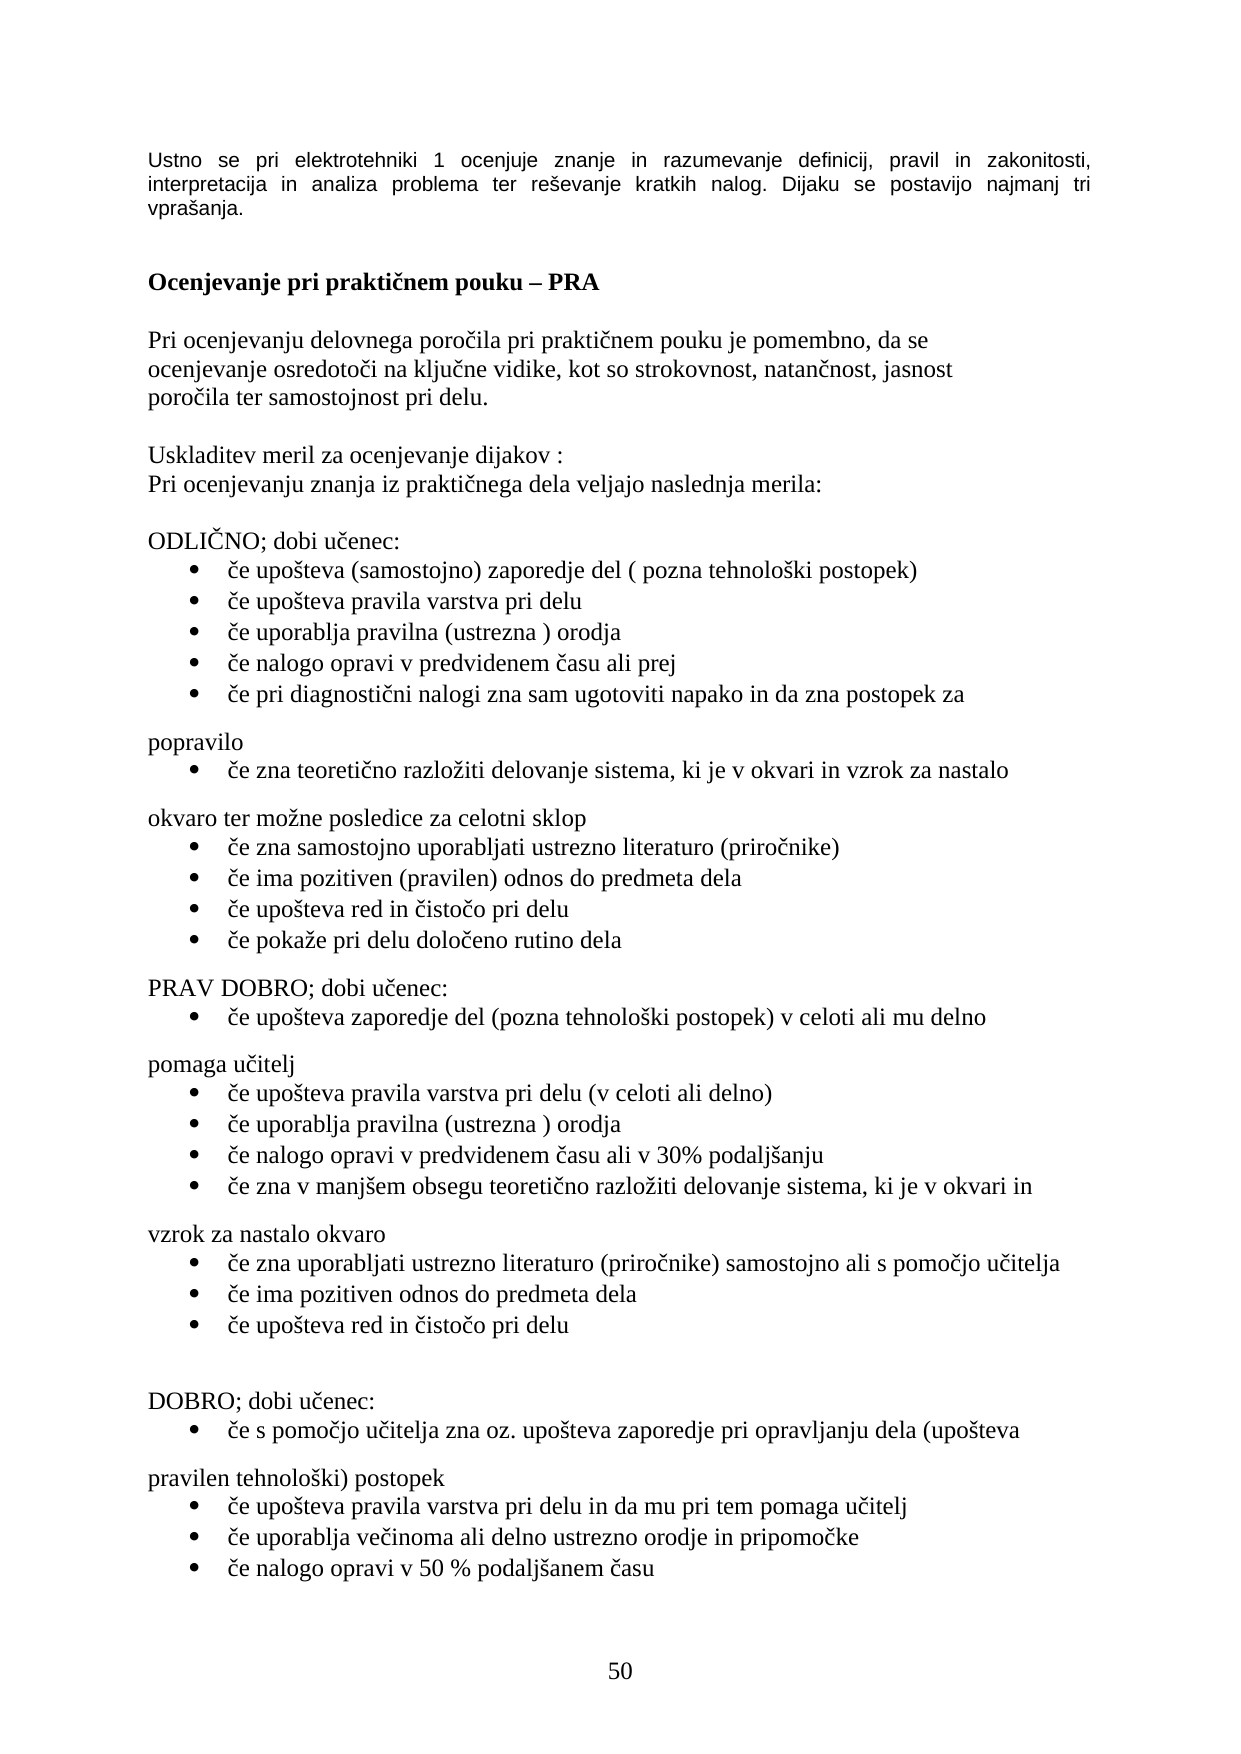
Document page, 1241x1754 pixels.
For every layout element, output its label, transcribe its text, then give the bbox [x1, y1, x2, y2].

list če upošteva pravila varstva pri delu [190, 586, 1093, 615]
text okvaro ter možne posledice za celotni sklop [148, 803, 1093, 832]
list če uporablja pravilna (ustrezna ) orodja [190, 1109, 1093, 1138]
list če uporablja pravilna (ustrezna ) orodja [190, 617, 1093, 646]
list če zna uporabljati ustrezno literaturo (priročnike) samostojno ali s pomočjo učitelja [190, 1248, 1093, 1276]
list če zna teoretično razložiti delovanje sistema, ki je v okvari in vzrok za nastalo [190, 756, 1093, 784]
list če upošteva (samostojno) zaporedje del ( pozna tehnološki postopek) [190, 555, 1093, 584]
text Ustno se pri elektrotehniki 1 ocenjuje znanje in razumevanje definicij, pravil in zakonitosti, interpretacija in analiza problema ter reševanje kratkih nalog. Dijaku se postavijo najmanj tri vprašanja. [148, 148, 1093, 219]
text popravilo [148, 727, 1093, 756]
text Uskladitev meril za ocenjevanje dijakov : [148, 440, 1093, 469]
text Ocenjevanje pri praktičnem pouku – PRA [148, 267, 1093, 296]
text pomaga učitelj [148, 1049, 1093, 1078]
list če nalogo opravi v predvidenem času ali prej [190, 648, 1093, 677]
text vzrok za nastalo okvaro [148, 1219, 1093, 1248]
list če ima pozitiven odnos do predmeta dela [190, 1279, 1093, 1307]
text ODLIČNO; dobi učenec: [148, 526, 1093, 555]
list če upošteva red in čistočo pri delu [190, 1310, 1093, 1338]
list če upošteva zaporedje del (pozna tehnološki postopek) v celoti ali mu delno [190, 1002, 1093, 1030]
list če uporablja večinoma ali delno ustrezno orodje in pripomočke [190, 1522, 1093, 1551]
text poročila ter samostojnost pri delu. [148, 382, 1093, 411]
text ocenjevanje osredotoči na ključne vidike, kot so strokovnost, natančnost, jasnost [148, 354, 1093, 382]
list če upošteva pravila varstva pri delu (v celoti ali delno) [190, 1078, 1093, 1107]
list če nalogo opravi v 50 % podaljšanem času [190, 1553, 1093, 1582]
text pravilen tehnološki) postopek [148, 1463, 1093, 1491]
list če zna samostojno uporabljati ustrezno literaturo (priročnike) [190, 832, 1093, 861]
list če zna v manjšem obsegu teoretično razložiti delovanje sistema, ki je v okvari in [190, 1171, 1093, 1200]
text DOBRO; dobi učenec: [148, 1386, 1093, 1415]
text PRAV DOBRO; dobi učenec: [148, 973, 1093, 1002]
list če pri diagnostični nalogi zna sam ugotoviti napako in da zna postopek za [190, 679, 1093, 708]
list če upošteva pravila varstva pri delu in da mu pri tem pomaga učitelj [190, 1491, 1093, 1520]
list če pokaže pri delu določeno rutino dela [190, 925, 1093, 954]
list če ima pozitiven (pravilen) odnos do predmeta dela [190, 863, 1093, 892]
text Pri ocenjevanju delovnega poročila pri praktičnem pouku je pomembno, da se [148, 325, 1093, 354]
list če s pomočjo učitelja zna oz. upošteva zaporedje pri opravljanju dela (upošteva [190, 1415, 1093, 1444]
text Pri ocenjevanju znanja iz praktičnega dela veljajo naslednja merila: [148, 469, 1093, 497]
list če upošteva red in čistočo pri delu [190, 894, 1093, 923]
list če nalogo opravi v predvidenem času ali v 30% podaljšanju [190, 1140, 1093, 1169]
